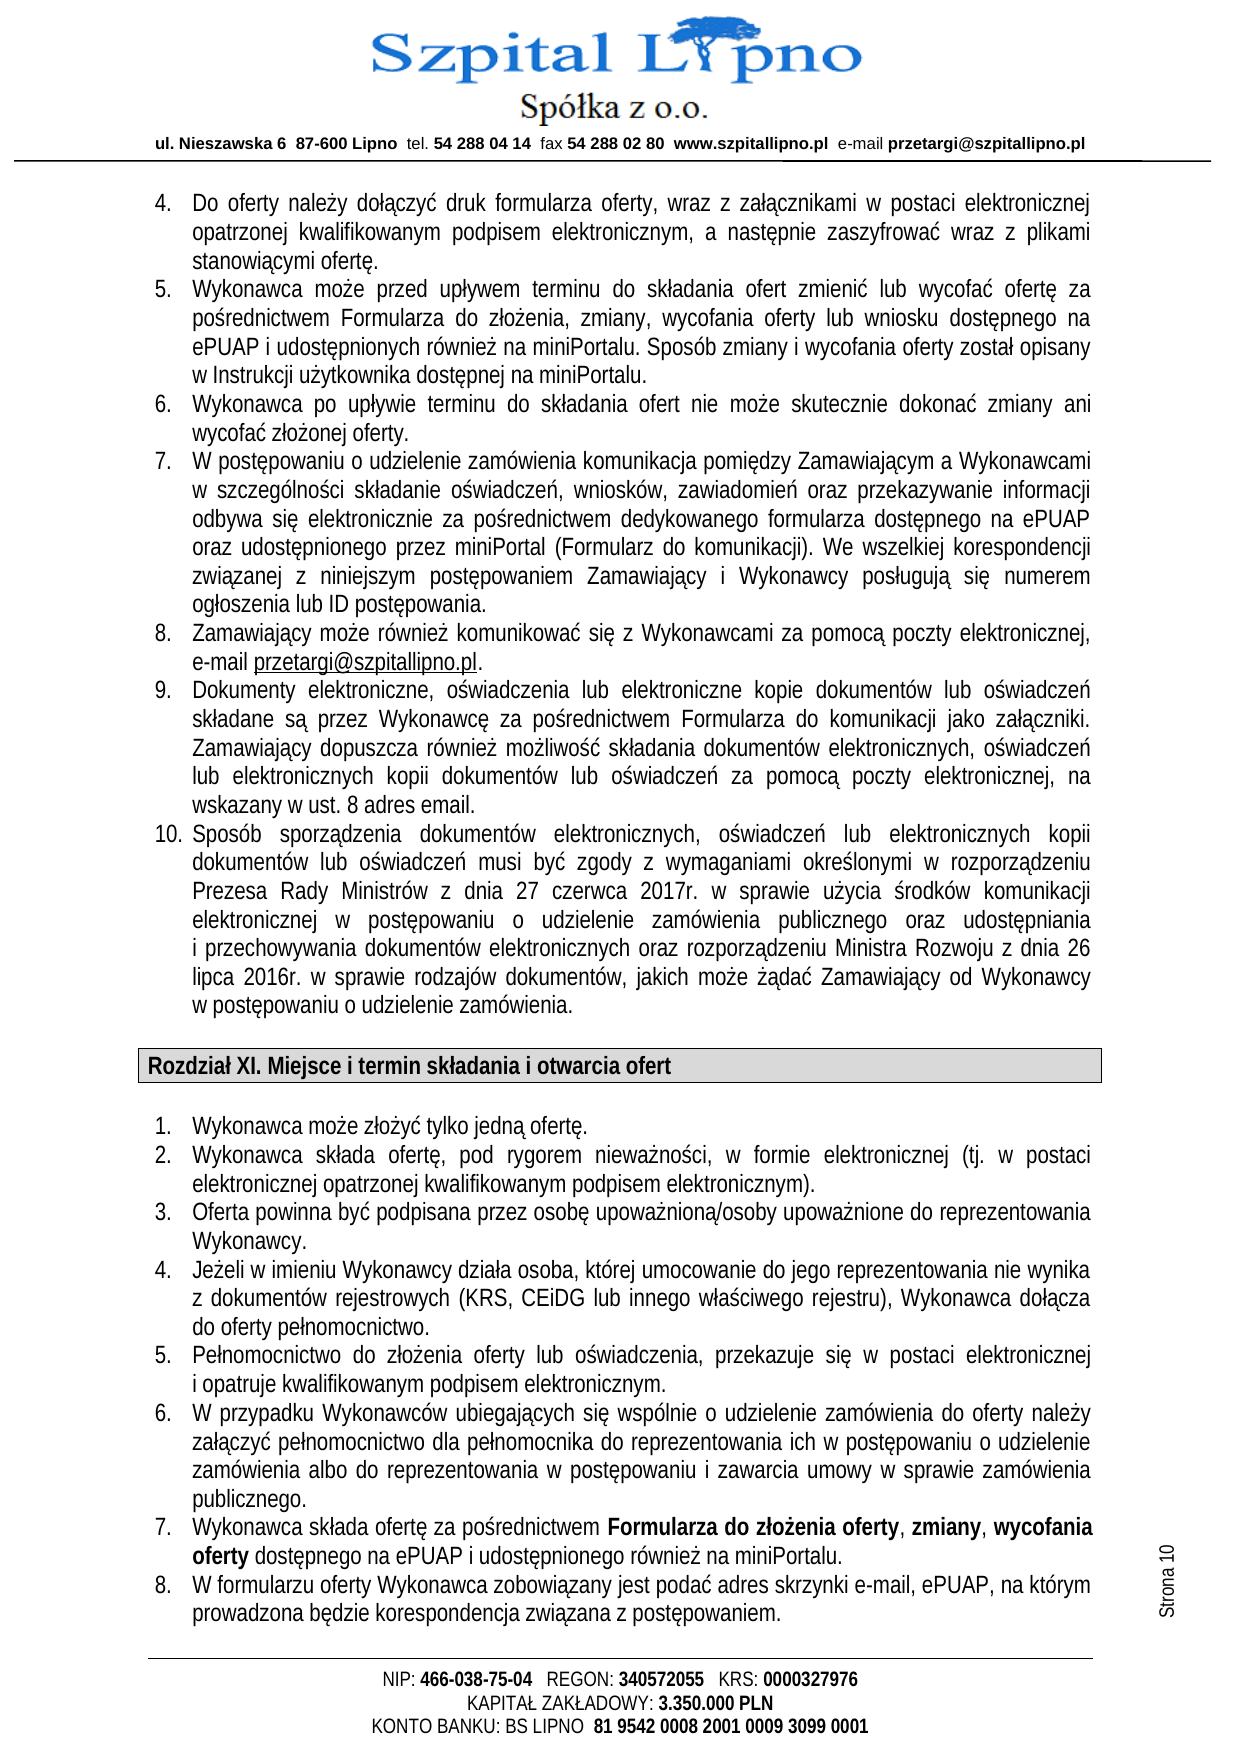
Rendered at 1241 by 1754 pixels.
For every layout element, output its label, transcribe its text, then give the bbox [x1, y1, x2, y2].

list Wykonawca po upływie terminu do składania ofert nie może skutecznie dokonać zmiany ani wycofać złożonej oferty. [154, 389, 1093, 446]
list Wykonawca może przed upływem terminu do składania ofert zmienić lub wycofać ofertę za pośrednictwem Formularza do złożenia, zmiany, wycofania oferty lub wniosku dostępnego na ePUAP i udostępnionych również na miniPortalu. Sposób zmiany i wycofania oferty został opisany w Instrukcji użytkownika dostępnej na miniPortalu. [154, 274, 1093, 389]
list Sposób sporządzenia dokumentów elektronicznych, oświadczeń lub elektronicznych kopii dokumentów lub oświadczeń musi być zgody z wymaganiami określonymi w rozporządzeniu Prezesa Rady Ministrów z dnia 27 czerwca 2017r. w sprawie użycia środków komunikacji elektronicznej w postępowaniu o udzielenie zamówienia publicznego oraz udostępniania i przechowywania dokumentów elektronicznych oraz rozporządzeniu Ministra Rozwoju z dnia 26 lipca 2016r. w sprawie rodzajów dokumentów, jakich może żądać Zamawiający od Wykonawcy w postępowaniu o udzielenie zamówienia. [154, 819, 1093, 1019]
list Wykonawca może złożyć tylko jedną ofertę. [154, 1111, 1093, 1140]
list Pełnomocnictwo do złożenia oferty lub oświadczenia, przekazuje się w postaci elektronicznej i opatruje kwalifikowanym podpisem elektronicznym. [154, 1341, 1093, 1398]
list W postępowaniu o udzielenie zamówienia komunikacja pomiędzy Zamawiającym a Wykonawcami w szczególności składanie oświadczeń, wniosków, zawiadomień oraz przekazywanie informacji odbywa się elektronicznie za pośrednictwem dedykowanego formularza dostępnego na ePUAP oraz udostępnionego przez miniPortal (Formularz do komunikacji). We wszelkiej korespondencji związanej z niniejszym postępowaniem Zamawiający i Wykonawcy posługują się numerem ogłoszenia lub ID postępowania. [154, 446, 1093, 618]
list Wykonawca składa ofertę za pośrednictwem Formularza do złożenia oferty, zmiany, wycofania oferty dostępnego na ePUAP i udostępnionego również na miniPortalu. [154, 1512, 1093, 1570]
list Oferta powinna być podpisana przez osobę upoważnioną/osoby upoważnione do reprezentowania Wykonawcy. [154, 1197, 1093, 1254]
list W przypadku Wykonawców ubiegających się wspólnie o udzielenie zamówienia do oferty należy załączyć pełnomocnictwo dla pełnomocnika do reprezentowania ich w postępowaniu o udzielenie zamówienia albo do reprezentowania w postępowaniu i zawarcia umowy w sprawie zamówienia publicznego. [154, 1398, 1093, 1512]
picture [261, 3, 943, 126]
list Dokumenty elektroniczne, oświadczenia lub elektroniczne kopie dokumentów lub oświadczeń składane są przez Wykonawcę za pośrednictwem Formularza do komunikacji jako załączniki. Zamawiający dopuszcza również możliwość składania dokumentów elektronicznych, oświadczeń lub elektronicznych kopii dokumentów lub oświadczeń za pomocą poczty elektronicznej, na wskazany w ust. 8 adres email. [154, 675, 1093, 819]
list Zamawiający może również komunikować się z Wykonawcami za pomocą poczty elektronicznej, e-mail przetargi@szpitallipno.pl. [154, 618, 1093, 675]
list W formularzu oferty Wykonawca zobowiązany jest podać adres skrzynki e-mail, ePUAP, na którym prowadzona będzie korespondencja związana z postępowaniem. [154, 1570, 1093, 1627]
list Do oferty należy dołączyć druk formularza oferty, wraz z załącznikami w postaci elektronicznej opatrzonej kwalifikowanym podpisem elektronicznym, a następnie zaszyfrować wraz z plikami stanowiącymi ofertę. [154, 188, 1093, 274]
list Jeżeli w imieniu Wykonawcy działa osoba, której umocowanie do jego reprezentowania nie wynika z dokumentów rejestrowych (KRS, CEiDG lub innego właściwego rejestru), Wykonawca dołącza do oferty pełnomocnictwo. [154, 1254, 1093, 1341]
list Wykonawca składa ofertę, pod rygorem nieważności, w formie elektronicznej (tj. w postaci elektronicznej opatrzonej kwalifikowanym podpisem elektronicznym). [154, 1140, 1093, 1197]
text Rozdział XI. Miejsce i termin składania i otwarcia ofert [139, 1049, 1101, 1082]
